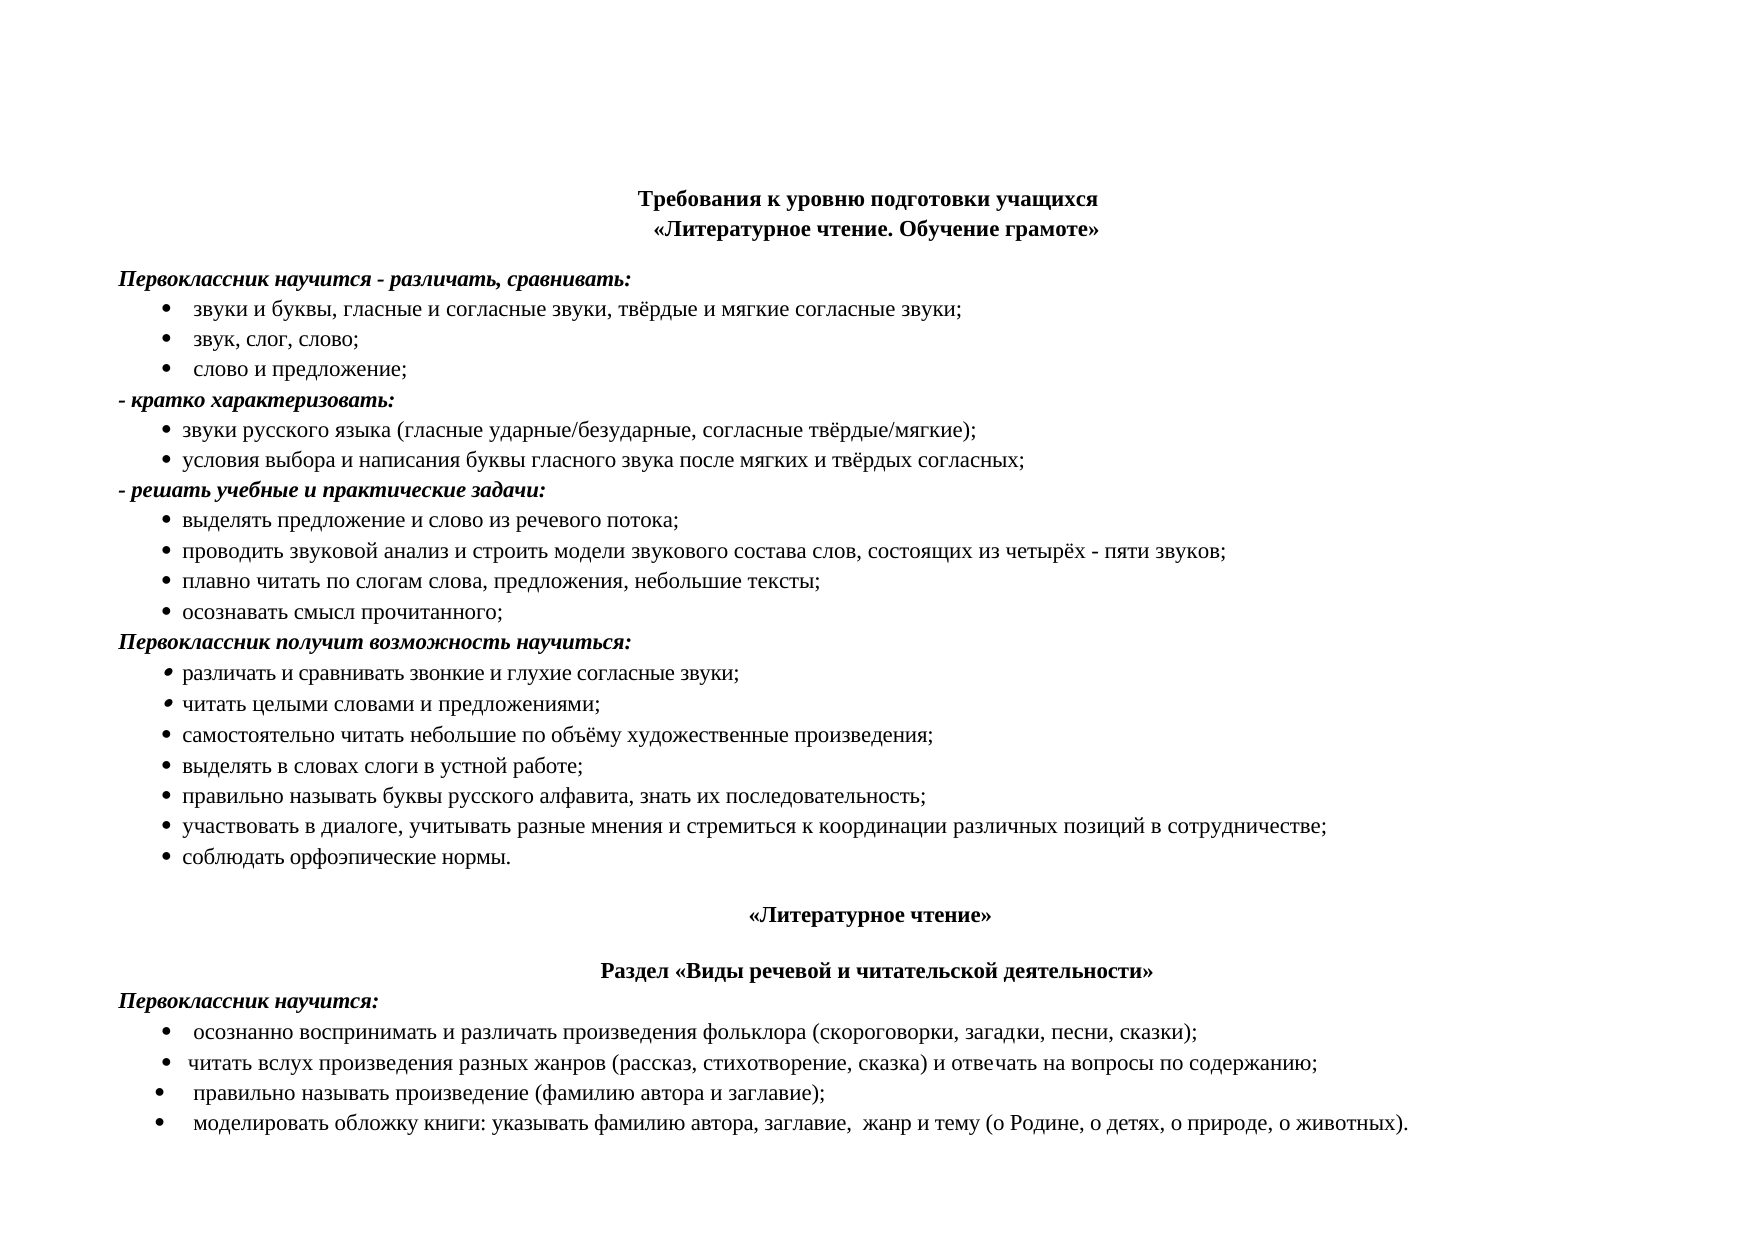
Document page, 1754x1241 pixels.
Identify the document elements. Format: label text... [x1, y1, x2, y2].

list читать вслух произведения разных жанров (рассказ, стихотворение, сказка) и отвечать на вопросы по содержанию; [162, 1049, 1635, 1075]
list выделять в словах слоги в устной работе; [162, 752, 1636, 778]
list слово и предложение; [162, 355, 1636, 382]
text Раздел «Виды речевой и читательской деятельности» [118, 957, 1636, 983]
list правильно называть буквы русского алфавита, знать их последовательность; [162, 782, 1636, 808]
list участвовать в диалоге, учитывать разные мнения и стремиться к координации различных позиций в сотрудничестве; [162, 812, 1636, 838]
list различать и сравнивать звонкие и глухие согласные звуки; [162, 659, 1386, 685]
list звук, слог, слово; [162, 325, 1636, 352]
list осознанно воспринимать и различать произведения фольклора (скороговорки, загадки, песни, сказки); [162, 1018, 1635, 1045]
text Первоклассник научится: [118, 987, 1636, 1013]
list читать целыми словами и предложениями; [162, 690, 1386, 716]
list звуки и буквы, гласные и согласные звуки, твёрдые и мягкие согласные звуки; [162, 295, 1636, 321]
list проводить звуковой анализ и строить модели звукового состава слов, состоящих из четырёх - пяти звуков; [162, 537, 1636, 563]
text «Литературное чтение» [118, 901, 1622, 927]
list звуки русского языка (гласные ударные/безударные, согласные твёрдые/мягкие); [162, 416, 1636, 442]
text - решать учебные и практические задачи: [118, 476, 1636, 503]
list осознавать смысл прочитанного; [162, 598, 1436, 624]
list моделировать обложку книги: указывать фамилию автора, заглавие, жанр и тему (о Родине, о детях, о природе, о животных). [156, 1109, 1636, 1136]
list самостоятельно читать небольшие по объёму художественные произведения; [162, 721, 1636, 747]
text «Литературное чтение. Обучение грамоте» [118, 215, 1395, 241]
text Требования к уровню подготовки учащихся [118, 185, 1395, 211]
text Первоклассник получит возможность научиться: [118, 628, 1636, 655]
text Первоклассник научится - различать, сравнивать: [118, 265, 1636, 291]
text - кратко характеризовать: [118, 386, 1636, 412]
list правильно называть произведение (фамилию автора и заглавие); [156, 1079, 1636, 1106]
list выделять предложение и слово из речевого потока; [162, 506, 1636, 533]
list соблюдать орфоэпические нормы. [162, 843, 1636, 869]
list условия выбора и написания буквы гласного звука после мягких и твёрдых согласных; [162, 446, 1636, 472]
list плавно читать по слогам слова, предложения, небольшие тексты; [162, 567, 1436, 594]
